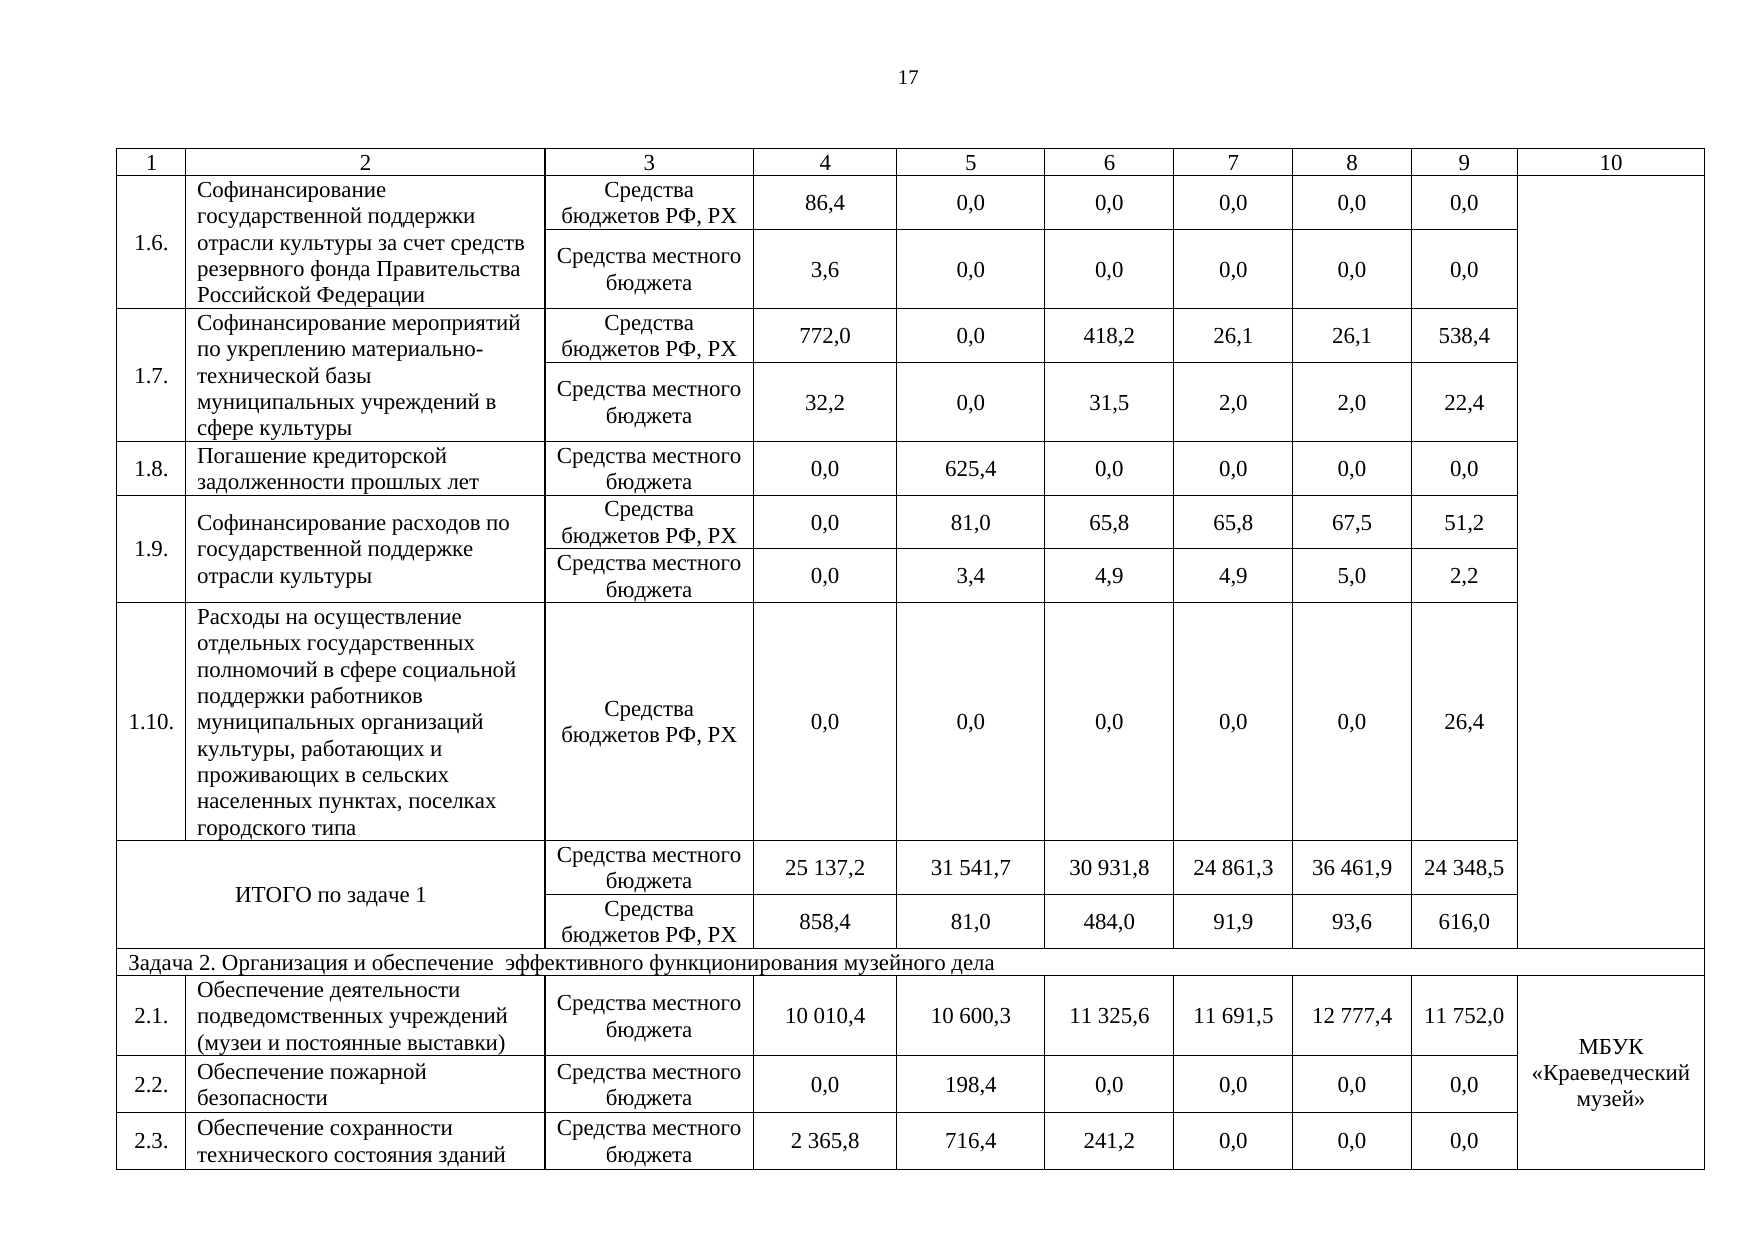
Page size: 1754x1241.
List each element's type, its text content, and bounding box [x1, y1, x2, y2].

table_cell 26,4 [1412, 603, 1517, 840]
table_cell 93,6 [1293, 895, 1411, 948]
table_cell 0,0 [1045, 230, 1173, 308]
table_cell Средства бюджетов РФ, РХ [546, 603, 753, 840]
table_cell 0,0 [897, 230, 1044, 308]
table_cell 1.8. [117, 442, 185, 494]
table_cell 0,0 [1174, 1113, 1292, 1168]
table_cell 0,0 [1293, 1113, 1411, 1168]
table_cell Софинансирование государственной поддержки отрасли культуры за счет средств резервного фонда Правительства Российской Федерации [186, 176, 544, 308]
table_cell 625,4 [897, 442, 1044, 494]
table_cell 418,2 [1045, 309, 1173, 362]
table_cell 31,5 [1045, 363, 1173, 441]
table_cell 2,0 [1293, 363, 1411, 441]
table_cell 0,0 [897, 176, 1044, 229]
table_cell 1.10. [117, 603, 185, 840]
table_cell 67,5 [1293, 496, 1411, 548]
table_cell 24 861,3 [1174, 841, 1292, 894]
table_cell 0,0 [754, 549, 896, 602]
table_cell 91,9 [1174, 895, 1292, 948]
table_cell 0,0 [1412, 1056, 1517, 1112]
table_cell Обеспечение пожарной безопасности [186, 1056, 544, 1112]
table_cell 198,4 [897, 1056, 1044, 1112]
table_cell 538,4 [1412, 309, 1517, 362]
table_cell 65,8 [1174, 496, 1292, 548]
table_cell 12 777,4 [1293, 976, 1411, 1055]
table_cell 11 752,0 [1412, 976, 1517, 1055]
table_cell 11 325,6 [1045, 976, 1173, 1055]
table_cell 0,0 [1412, 442, 1517, 494]
table_cell 2.2. [117, 1056, 185, 1112]
table_cell 25 137,2 [754, 841, 896, 894]
table_cell 8 [1293, 149, 1411, 175]
table_cell 241,2 [1045, 1113, 1173, 1168]
table_cell Средства бюджетов РФ, РХ [546, 309, 753, 362]
table_cell МБУК «Краеведческий музей» [1518, 976, 1704, 1168]
table_cell 5 [897, 149, 1044, 175]
table_cell 10 600,3 [897, 976, 1044, 1055]
table_cell 0,0 [754, 1056, 896, 1112]
table_cell 4 [754, 149, 896, 175]
table_cell 3,4 [897, 549, 1044, 602]
table_cell Средства местного бюджета [546, 976, 753, 1055]
table_cell 2,0 [1174, 363, 1292, 441]
table_cell Средства бюджетов РФ, РХ [546, 496, 753, 548]
table_cell 4,9 [1045, 549, 1173, 602]
table_cell 81,0 [897, 496, 1044, 548]
table_cell 0,0 [1293, 230, 1411, 308]
table_cell 2 [186, 149, 544, 175]
table_cell 0,0 [1045, 442, 1173, 494]
table_cell 616,0 [1412, 895, 1517, 948]
table_cell 2.1. [117, 976, 185, 1055]
table_cell 86,4 [754, 176, 896, 229]
table_cell Средства местного бюджета [546, 841, 753, 894]
table_cell 0,0 [897, 603, 1044, 840]
table_cell 0,0 [1412, 1113, 1517, 1168]
table_cell 10 010,4 [754, 976, 896, 1055]
table_cell 3 [546, 149, 753, 175]
table_cell 1 [117, 149, 185, 175]
table_cell 0,0 [1174, 176, 1292, 229]
table_cell 858,4 [754, 895, 896, 948]
table_cell Средства местного бюджета [546, 1056, 753, 1112]
table_cell 26,1 [1293, 309, 1411, 362]
table_cell 772,0 [754, 309, 896, 362]
table_cell 716,4 [897, 1113, 1044, 1168]
table_cell 5,0 [1293, 549, 1411, 602]
table_cell 0,0 [754, 442, 896, 494]
table_cell 0,0 [1174, 1056, 1292, 1112]
table_cell Средства бюджетов РФ, РХ [546, 895, 753, 948]
table_cell 0,0 [1174, 603, 1292, 840]
table_cell 4,9 [1174, 549, 1292, 602]
table_cell 3,6 [754, 230, 896, 308]
table_cell 2.3. [117, 1113, 185, 1168]
table_cell Софинансирование расходов по государственной поддержке отрасли культуры [186, 496, 544, 602]
table_cell Обеспечение сохранности технического состояния зданий [186, 1113, 544, 1168]
table_cell 0,0 [1045, 603, 1173, 840]
table_cell Средства местного бюджета [546, 442, 753, 494]
table_cell 1.9. [117, 496, 185, 602]
table_cell 0,0 [754, 496, 896, 548]
table_cell 1.7. [117, 309, 185, 441]
table_cell 0,0 [1412, 230, 1517, 308]
table_cell 51,2 [1412, 496, 1517, 548]
table_cell Обеспечение деятельности подведомственных учреждений (музеи и постоянные выставки) [186, 976, 544, 1055]
table_cell ИТОГО по задаче 1 [117, 841, 544, 948]
table_cell 484,0 [1045, 895, 1173, 948]
table_cell 0,0 [1045, 1056, 1173, 1112]
table_cell 6 [1045, 149, 1173, 175]
table_cell Средства бюджетов РФ, РХ [546, 176, 753, 229]
table_cell 0,0 [897, 363, 1044, 441]
table_cell 10 [1518, 149, 1704, 175]
table_cell Средства местного бюджета [546, 1113, 753, 1168]
table_cell Погашение кредиторской задолженности прошлых лет [186, 442, 544, 494]
table_cell 7 [1174, 149, 1292, 175]
table_cell 0,0 [1045, 176, 1173, 229]
table_cell Средства местного бюджета [546, 230, 753, 308]
table_cell 0,0 [1293, 603, 1411, 840]
table_cell 36 461,9 [1293, 841, 1411, 894]
table_cell [1518, 176, 1704, 948]
table_cell 0,0 [1174, 442, 1292, 494]
table_cell 0,0 [1293, 176, 1411, 229]
table_cell 0,0 [1412, 176, 1517, 229]
table_cell 24 348,5 [1412, 841, 1517, 894]
table_cell Средства местного бюджета [546, 363, 753, 441]
table_cell Софинансирование мероприятий по укреплению материально-технической базы муниципальных учреждений в сфере культуры [186, 309, 544, 441]
table_cell Задача 2. Организация и обеспечение эффективного функционирования музейного дела [117, 949, 1704, 975]
table_cell 31 541,7 [897, 841, 1044, 894]
table_cell 0,0 [897, 309, 1044, 362]
table_cell 2 365,8 [754, 1113, 896, 1168]
table_cell 1.6. [117, 176, 185, 308]
table_cell 30 931,8 [1045, 841, 1173, 894]
table_cell Средства местного бюджета [546, 549, 753, 602]
table_cell 0,0 [1174, 230, 1292, 308]
table_cell 0,0 [1293, 1056, 1411, 1112]
table_cell 2,2 [1412, 549, 1517, 602]
table_cell 9 [1412, 149, 1517, 175]
table_cell 22,4 [1412, 363, 1517, 441]
table_cell 26,1 [1174, 309, 1292, 362]
table_cell 65,8 [1045, 496, 1173, 548]
table_cell 32,2 [754, 363, 896, 441]
table_cell 11 691,5 [1174, 976, 1292, 1055]
table_cell 0,0 [1293, 442, 1411, 494]
table_cell 0,0 [754, 603, 896, 840]
table_cell 81,0 [897, 895, 1044, 948]
table_cell Расходы на осуществление отдельных государственных полномочий в сфере социальной поддержки работников муниципальных организаций культуры, работающих и проживающих в сельских населенных пунктах, поселках городского типа [186, 603, 544, 840]
